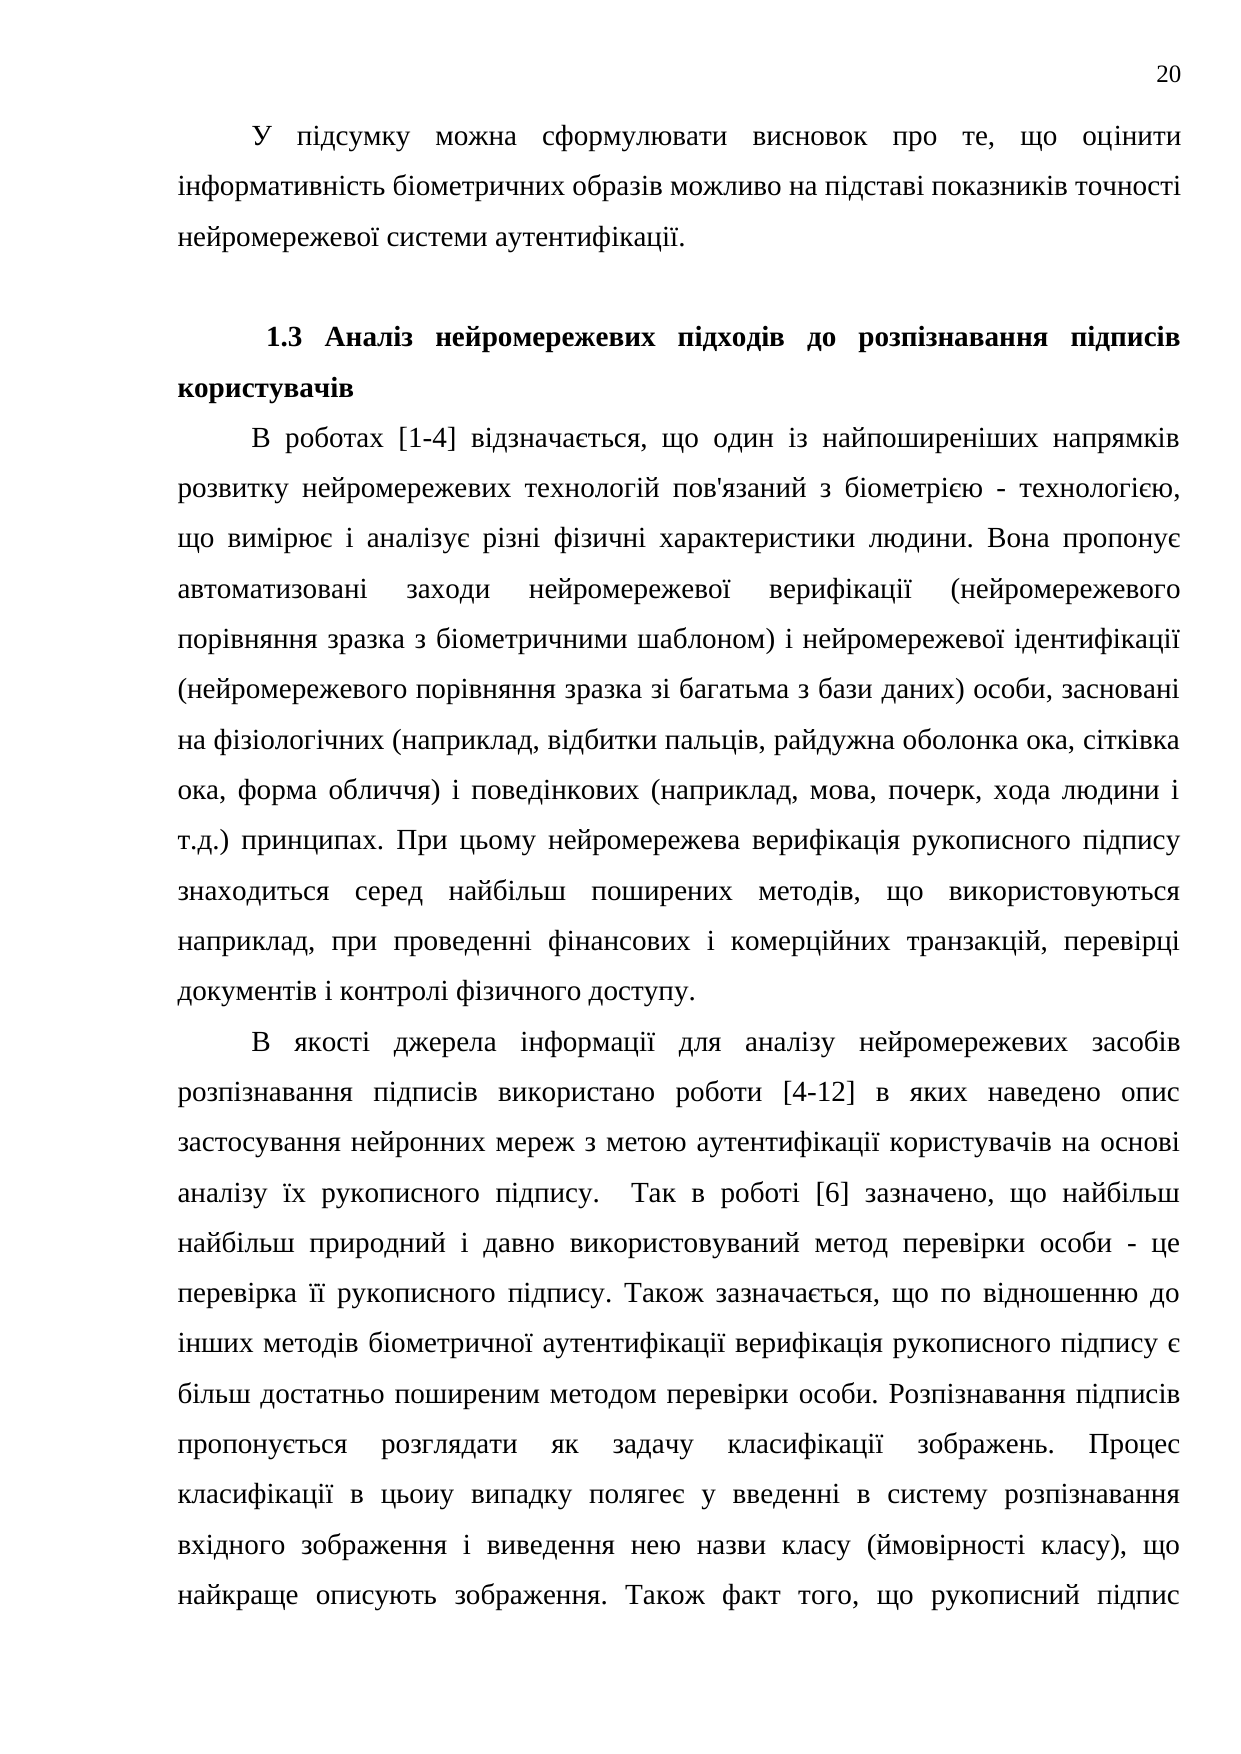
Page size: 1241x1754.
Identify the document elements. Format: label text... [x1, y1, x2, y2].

subtitle 1.3 Аналіз нейромережевих підходів до розпізнавання підписів користувачів [177, 319, 1181, 403]
text В роботах [1-4] відзначається, що один із найпоширеніших напрямків розвитку нейромережевих технологій пов'язаний з біометрією - технологією, що вимірює і аналізує різні фізичні характеристики людини. Вона пропонує автоматизовані заходи нейромережевої верифікації (нейромережевого порівняння зразка з біометричними шаблоном) і нейромережевої ідентифікації (нейромережевого порівняння зразка зі багатьма з бази даних) особи, засновані на фізіологічних (наприклад, відбитки пальців, райдужна оболонка ока, сітківка ока, форма обличчя) і поведінкових (наприклад, мова, почерк, хода людини і т.д.) принципах. При цьому нейромережева верифікація рукописного підпису знаходиться серед найбільш поширених методів, що використовуються наприклад, при проведенні фінансових і комерційних транзакцій, перевірці документів і контролі фізичного доступу. [177, 420, 1181, 1007]
text У пiдсумку можна сформулювати висновок про те, що оцiнити iнформативнiсть бiометричних образiв можливо на пiдставi показникiв точності нейромережевої системи аутентифiкацiї. [177, 118, 1181, 252]
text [177, 1024, 1181, 1611]
